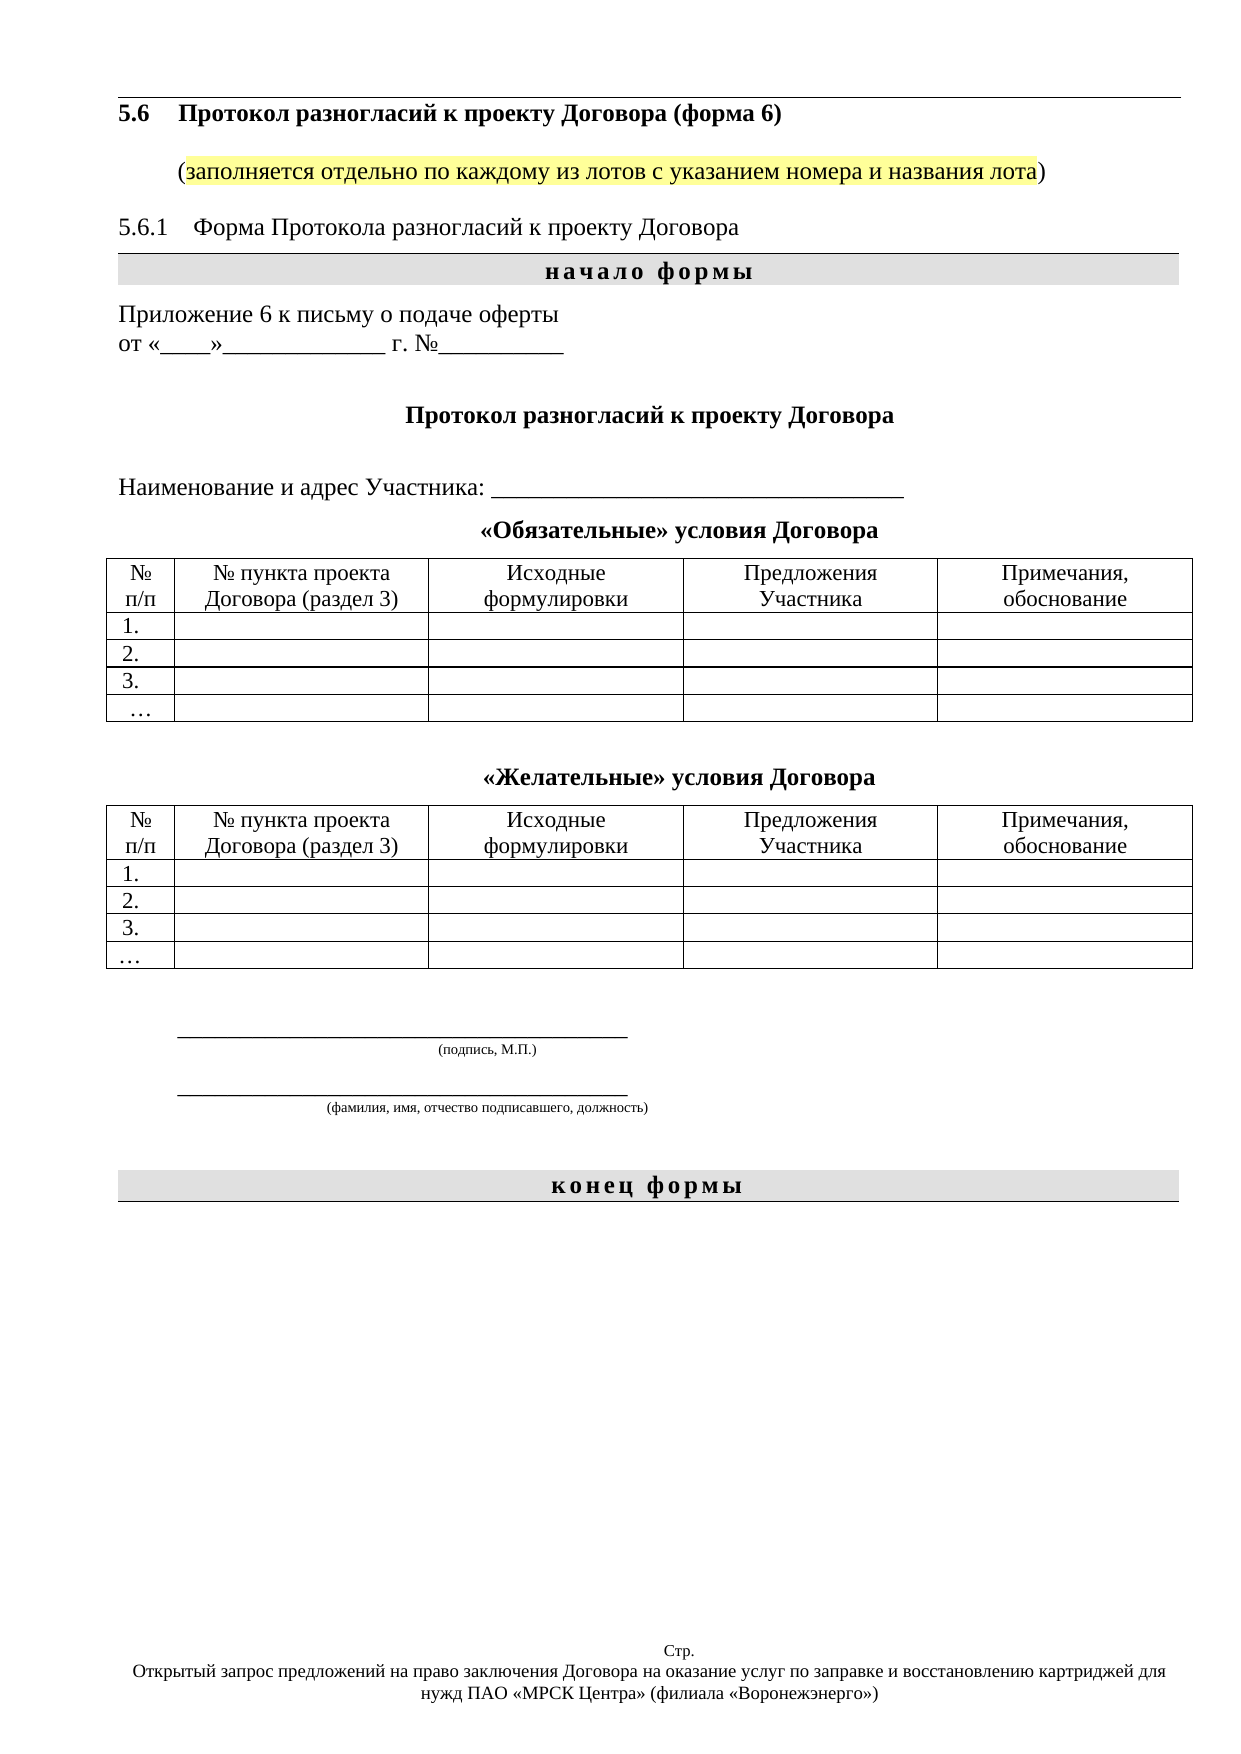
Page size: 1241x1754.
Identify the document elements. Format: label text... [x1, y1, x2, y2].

table_cell [684, 942, 937, 968]
table_cell [684, 695, 937, 721]
text «Желательные» условия Договора [118, 762, 1181, 790]
table_cell [938, 887, 1192, 913]
table_cell [938, 640, 1192, 666]
subtitle Протокол разногласий к проекту Договора (форма 6) [118, 98, 1181, 127]
table_cell [684, 887, 937, 913]
table_cell [938, 613, 1192, 639]
table_cell [684, 668, 937, 694]
table_cell [429, 613, 683, 639]
table_cell … [107, 695, 174, 721]
table_cell [175, 942, 428, 968]
table_header Исходные формулировки [429, 559, 683, 612]
table_cell [429, 695, 683, 721]
table_cell [429, 668, 683, 694]
table_cell [938, 668, 1192, 694]
table_cell [429, 640, 683, 666]
table_header № п/п [107, 806, 174, 858]
table_header Предложения Участника [684, 559, 937, 612]
text Приложение 6 к письму о подаче оферты от «____»_____________ г. №__________ [118, 299, 1181, 357]
table_cell [938, 695, 1192, 721]
text ____________________________________ [118, 1012, 1181, 1041]
table_cell [107, 860, 174, 886]
table_cell [107, 668, 174, 694]
table_cell [175, 860, 428, 886]
table_cell [175, 668, 428, 694]
table_header Исходные формулировки [429, 806, 683, 858]
table_cell [938, 860, 1192, 886]
table_cell [175, 613, 428, 639]
table_cell [175, 914, 428, 941]
table_cell [429, 942, 683, 968]
table_header № п/п [107, 559, 174, 612]
table_cell [107, 887, 174, 913]
text (подпись, М.П.) [118, 1041, 797, 1070]
table_header Примечания, обоснование [938, 559, 1192, 612]
table_cell [684, 640, 937, 666]
table_cell [938, 942, 1192, 968]
table_header № пункта проекта Договора (раздел 3) [175, 806, 428, 858]
table_cell [107, 914, 174, 941]
subtitle Форма Протокола разногласий к проекту Договора [118, 212, 1181, 240]
table_header Предложения Участника [684, 806, 937, 858]
text конец формы [118, 1170, 1179, 1201]
table_cell [684, 613, 937, 639]
table_cell [175, 640, 428, 666]
text Протокол разногласий к проекту Договора [118, 400, 1181, 428]
table_header Примечания, обоснование [938, 806, 1192, 858]
text Наименование и адрес Участника: _________________________________ [118, 472, 1181, 500]
text (фамилия, имя, отчество подписавшего, должность) [118, 1098, 797, 1127]
table_cell … [107, 942, 174, 968]
table_cell [684, 914, 937, 941]
text «Обязательные» условия Договора [118, 515, 1181, 543]
table_cell [429, 887, 683, 913]
table_cell [938, 914, 1192, 941]
table_cell [684, 860, 937, 886]
table_header № пункта проекта Договора (раздел 3) [175, 559, 428, 612]
table_cell [175, 887, 428, 913]
text начало формы [118, 254, 1179, 285]
table_cell [107, 613, 174, 639]
table_cell [107, 640, 174, 666]
table_cell [175, 695, 428, 721]
table_cell [429, 860, 683, 886]
table_cell [429, 914, 683, 941]
text ____________________________________ [118, 1070, 1181, 1098]
